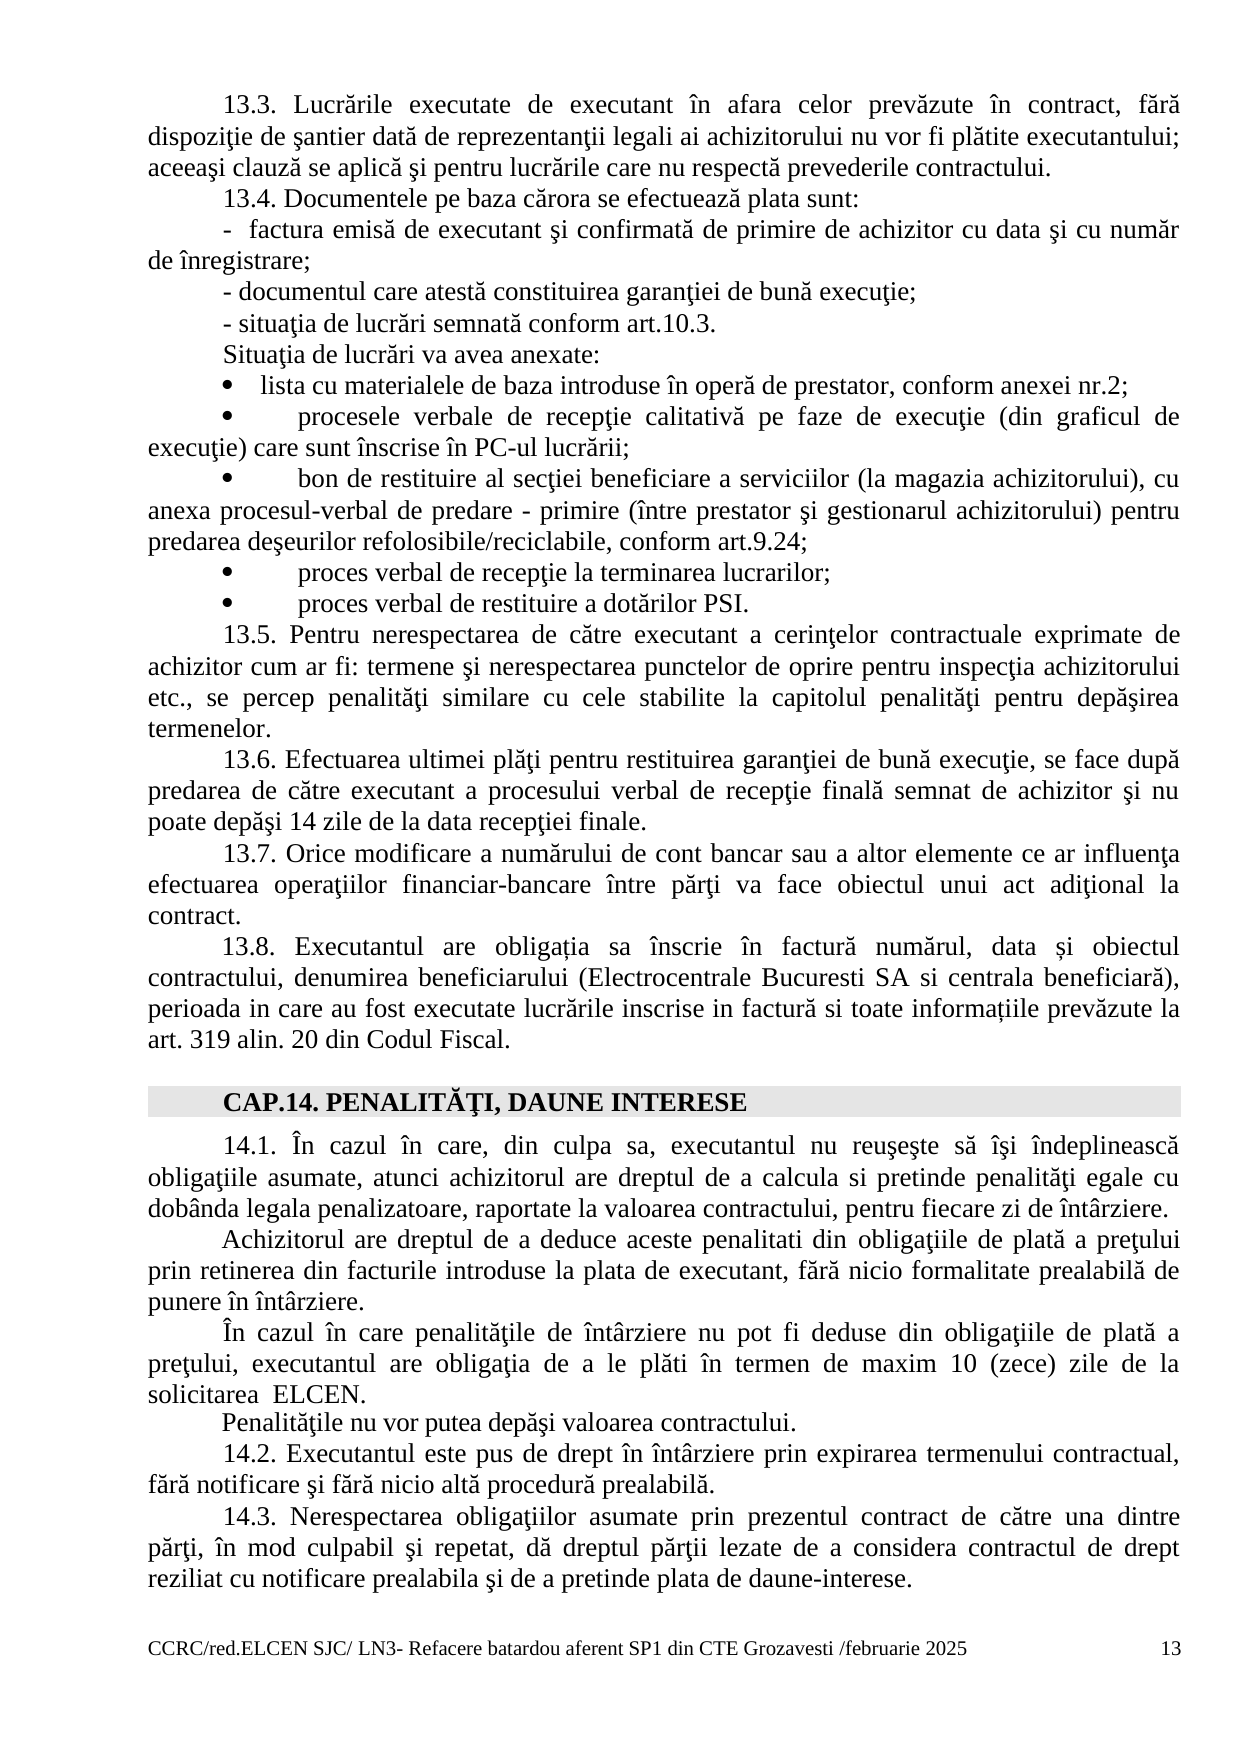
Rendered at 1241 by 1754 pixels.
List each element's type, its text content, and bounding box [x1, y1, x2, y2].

list proces verbal de recepţie la terminarea lucrarilor; [148, 556, 1181, 587]
text 13.5. Pentru nerespectarea de către executant a cerinţelor contractuale exprimate de achizitor cum ar fi: termene şi nerespectarea punctelor de oprire pentru inspecţia achizitorului etc., se percep penalităţi similare cu cele stabilite la capitolul penalităţi pentru depăşirea termenelor. [148, 619, 1181, 743]
text - documentul care atestă constituirea garanţiei de bună execuţie; [148, 276, 1181, 307]
text 13.7. Orice modificare a numărului de cont bancar sau a altor elemente ce ar influenţa efectuarea operaţiilor financiar-bancare între părţi va face obiectul unui act adiţional la contract. [148, 837, 1181, 930]
text 13.4. Documentele pe baza cărora se efectuează plata sunt: [148, 182, 1181, 213]
text - factura emisă de executant şi confirmată de primire de achizitor cu data şi cu număr de înregistrare; [148, 213, 1181, 276]
text În cazul în care penalităţile de întârziere nu pot fi deduse din obligaţiile de plată a preţului, executantul are obligaţia de a le plăti în termen de maxim 10 (zece) zile de la solicitarea ELCEN. [148, 1316, 1181, 1410]
list lista cu materialele de baza introduse în operă de prestator, conform anexei nr.2; [223, 369, 1181, 400]
text 14.2. Executantul este pus de drept în întârziere prin expirarea termenului contractual, fără notificare şi fără nicio altă procedură prealabilă. [148, 1437, 1181, 1500]
list bon de restituire al secţiei beneficiare a serviciilor (la magazia achizitorului), cu anexa procesul-verbal de predare - primire (între prestator şi gestionarul achizitorului) pentru predarea deşeurilor refolosibile/reciclabile, conform art.9.24; [148, 463, 1181, 556]
list proces verbal de restituire a dotărilor PSI. [148, 587, 1181, 619]
list procesele verbale de recepţie calitativă pe faze de execuţie (din graficul de execuţie) care sunt înscrise în PC-ul lucrării; [148, 400, 1181, 463]
text Penalităţile nu vor putea depăşi valoarea contractului. [148, 1410, 1180, 1437]
text 13.3. Lucrările executate de executant în afara celor prevăzute în contract, fără dispoziţie de şantier dată de reprezentanţii legali ai achizitorului nu vor fi plătite executantului; aceeaşi clauză se aplică şi pentru lucrările care nu respectă prevederile contractului. [148, 89, 1181, 182]
text Achizitorul are dreptul de a deduce aceste penalitati din obligaţiile de plată a preţului prin retinerea din facturile introduse la plata de executant, fără nicio formalitate prealabilă de punere în întârziere. [148, 1223, 1181, 1316]
text Situaţia de lucrări va avea anexate: [148, 338, 1181, 369]
text - situaţia de lucrări semnată conform art.10.3. [148, 307, 1181, 338]
text 13.6. Efectuarea ultimei plăţi pentru restituirea garanţiei de bună execuţie, se face după predarea de către executant a procesului verbal de recepţie finală semnat de achizitor şi nu poate depăşi 14 zile de la data recepţiei finale. [148, 743, 1181, 837]
text 14.3. Nerespectarea obligaţiilor asumate prin prezentul contract de către una dintre părţi, în mod culpabil şi repetat, dă dreptul părţii lezate de a considera contractul de drept reziliat cu notificare prealabila şi de a pretinde plata de daune-interese. [148, 1500, 1181, 1593]
text 13.8. Executantul are obligația sa înscrie în factură numărul, data și obiectul contractului, denumirea beneficiarului (Electrocentrale Bucuresti SA si centrala beneficiară), perioada in care au fost executate lucrările inscrise in factură si toate informațiile prevăzute la art. 319 alin. 20 din Codul Fiscal. [148, 930, 1181, 1055]
text 14.1. În cazul în care, din culpa sa, executantul nu reuşeşte să îşi îndeplinească obligaţiile asumate, atunci achizitorul are dreptul de a calcula si pretinde penalităţi egale cu dobânda legala penalizatoare, raportate la valoarea contractului, pentru fiecare zi de întârziere. [148, 1129, 1181, 1223]
text CAP.14. PENALITĂŢI, DAUNE INTERESE [148, 1086, 1181, 1117]
